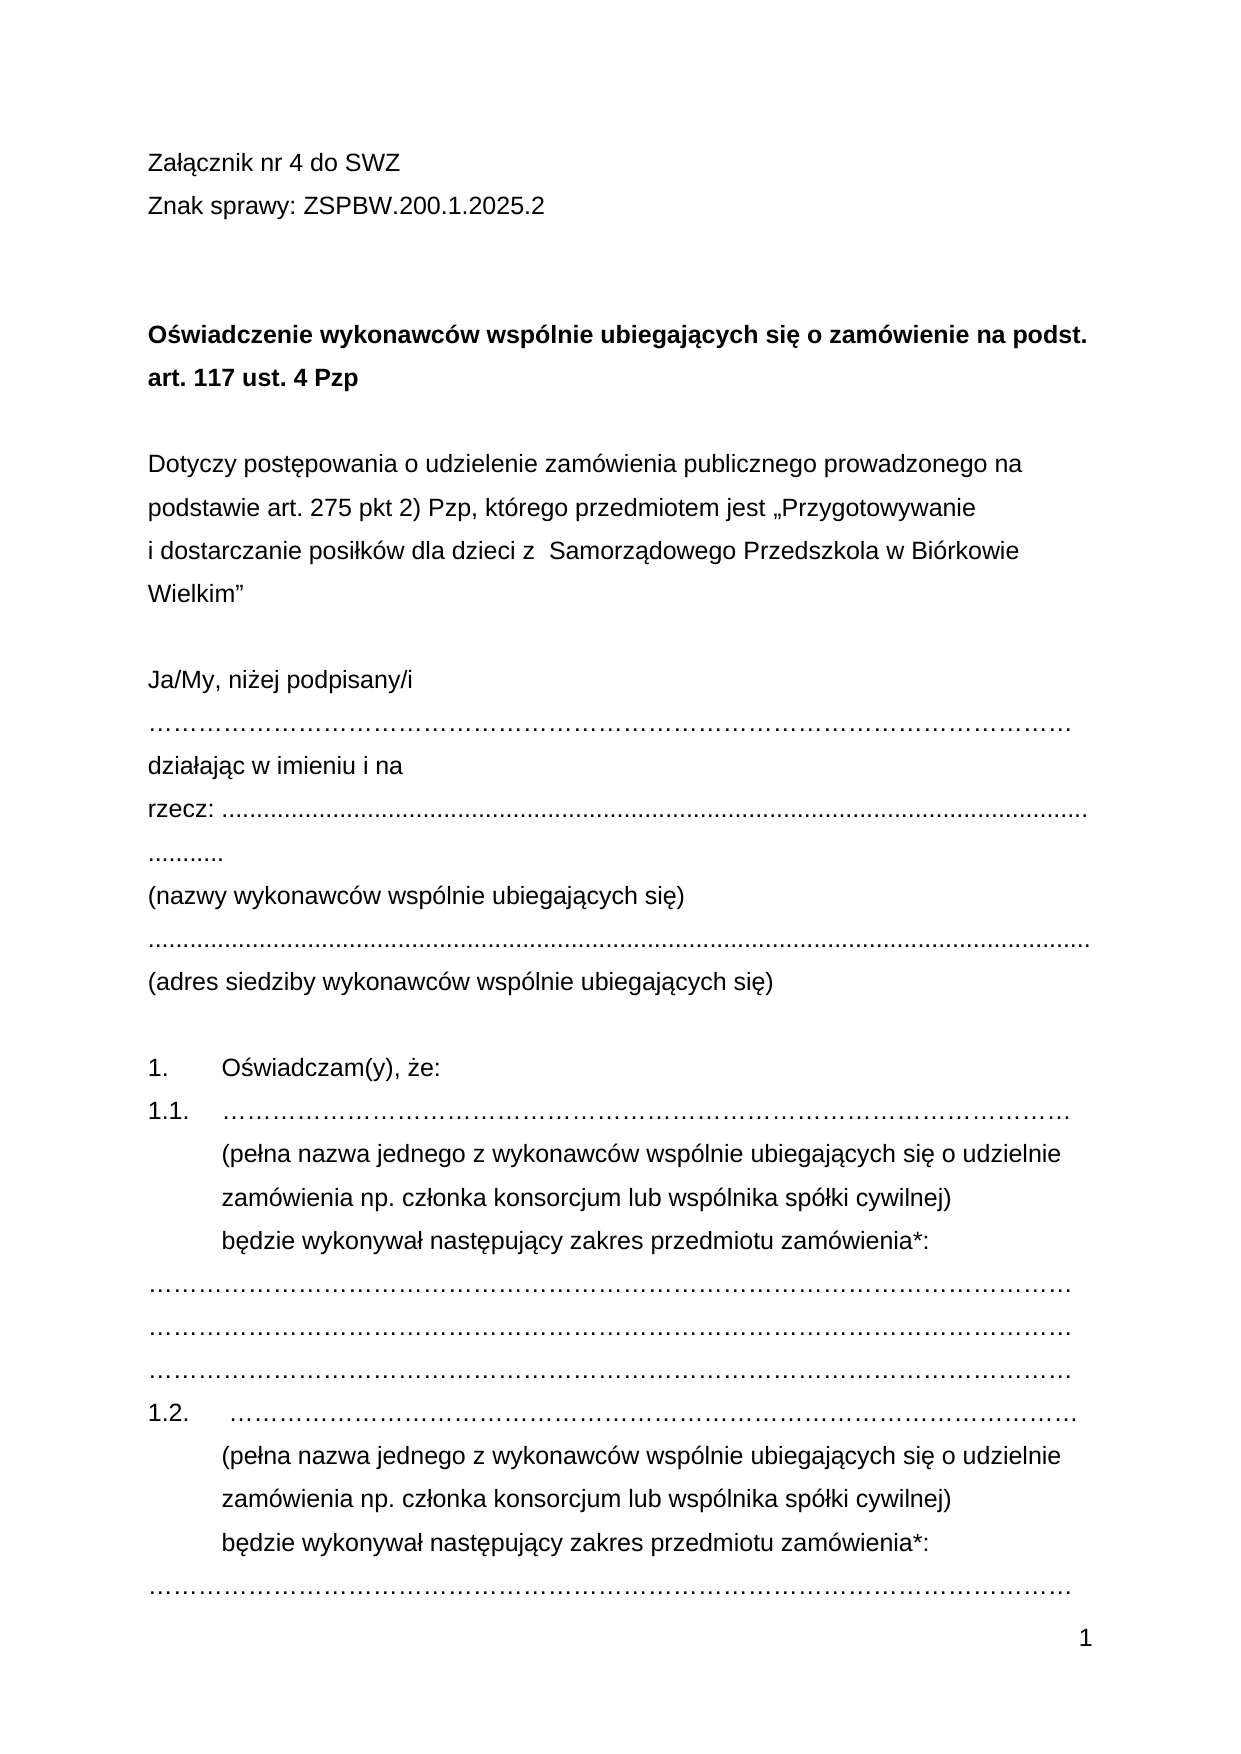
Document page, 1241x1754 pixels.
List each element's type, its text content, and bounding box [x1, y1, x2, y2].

text 1. Oświadczam(y), że: [148, 1053, 1093, 1082]
text 1.2. ………………………………………………………………………………………… [148, 1398, 1093, 1427]
text ………………………………………………………………………………………………… [148, 1312, 1093, 1341]
text Oświadczenie wykonawców wspólnie ubiegających się o zamówienie na podst. art. 117 ust. 4 Pzp [148, 320, 1093, 392]
text (adres siedziby wykonawców wspólnie ubiegających się) [148, 967, 1093, 996]
text (pełna nazwa jednego z wykonawców wspólnie ubiegających się o udzielnie zamówienia np. członka konsorcjum lub wspólnika spółki cywilnej) [221, 1441, 1093, 1513]
text ………………………………………………………………………………………………… [148, 1269, 1093, 1298]
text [148, 1571, 1093, 1599]
text ........................................................................................................................................ [148, 924, 1093, 953]
text 1.1. ………………………………………………………………………………………… [148, 1096, 1093, 1125]
text Załącznik nr 4 do SWZ [148, 148, 1093, 176]
text działając w imieniu i na rzecz: ........................................................................................................................................ [148, 751, 1093, 866]
text (nazwy wykonawców wspólnie ubiegających się) [148, 881, 1093, 909]
text (pełna nazwa jednego z wykonawców wspólnie ubiegających się o udzielnie zamówienia np. członka konsorcjum lub wspólnika spółki cywilnej) [221, 1139, 1093, 1211]
text ………………………………………………………………………………………………… [148, 1355, 1093, 1384]
text będzie wykonywał następujący zakres przedmiotu zamówienia*: [221, 1528, 1093, 1556]
text Ja/My, niżej podpisany/i ………………………………………………………………………………………………… [148, 665, 1093, 737]
text Znak sprawy: ZSPBW.200.1.2025.2 [148, 191, 1093, 219]
text Dotyczy postępowania o udzielenie zamówienia publicznego prowadzonego na podstawie art. 275 pkt 2) Pzp, którego przedmiotem jest „Przygotowywanie i dostarczanie posiłków dla dzieci z Samorządowego Przedszkola w Biórkowie Wielkim” [148, 449, 1093, 608]
text będzie wykonywał następujący zakres przedmiotu zamówienia*: [221, 1226, 1093, 1254]
